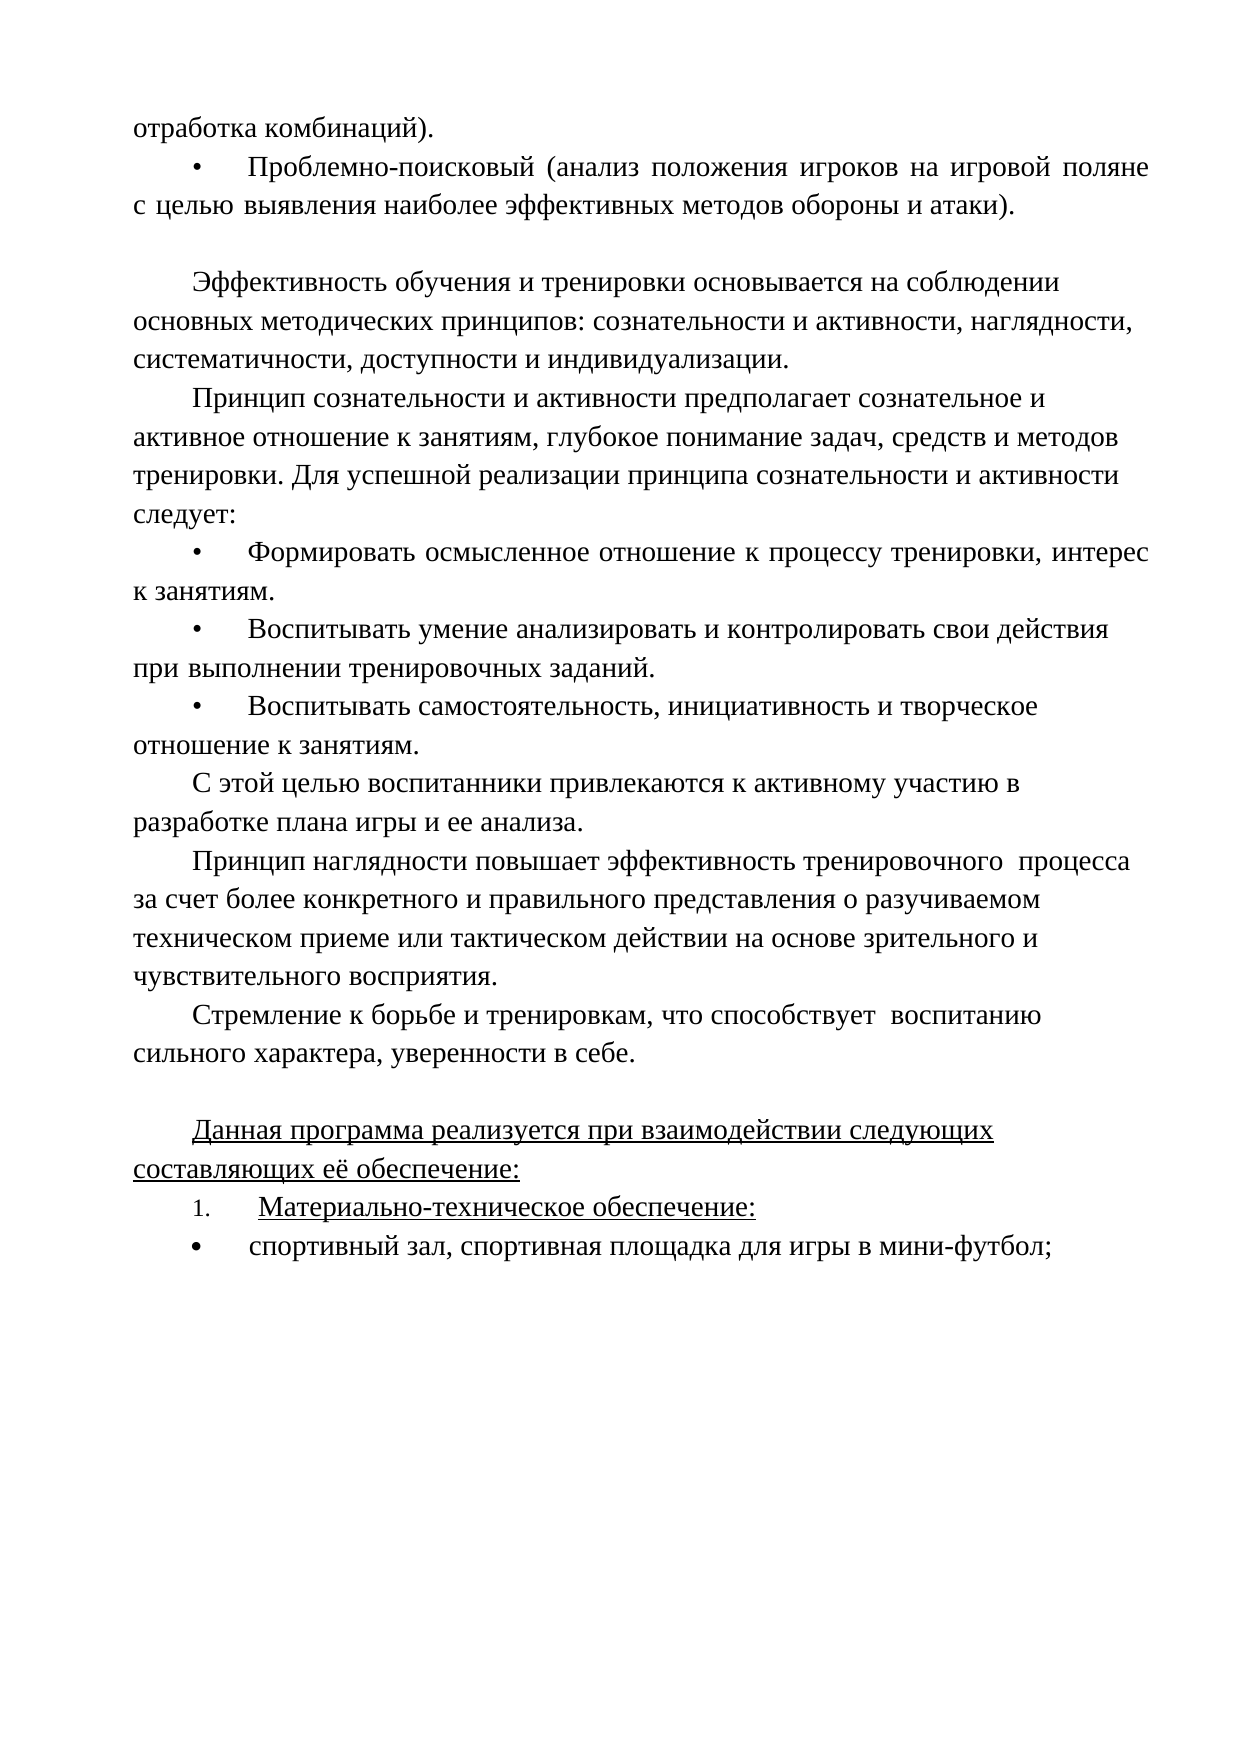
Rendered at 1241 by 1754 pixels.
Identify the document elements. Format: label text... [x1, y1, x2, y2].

text С этой целью воспитанники привлекаются к активному участию в разработке плана игры и ее анализа. [133, 766, 1152, 838]
list спортивный зал, спортивная площадка для игры в мини-футбол; [192, 1228, 1209, 1262]
list Воспитывать самостоятельность, инициативность и творческое отношение к занятиям. [133, 688, 1152, 761]
text Стремление к борьбе и тренировкам, что способствует воспитанию сильного характера, уверенности в себе. [133, 997, 1152, 1069]
list Материально-техническое обеспечение: [192, 1189, 1209, 1223]
text Принцип сознательности и активности предполагает сознательное и активное отношение к занятиям, глубокое понимание задач, средств и методов тренировки. Для успешной реализации принципа сознательности и активности следует: [133, 380, 1152, 529]
text Эффективность обучения и тренировки основывается на соблюдении основных методических принципов: сознательности и активности, наглядности, систематичности, доступности и индивидуализации. [133, 264, 1152, 375]
text отработка комбинаций). [133, 110, 1209, 144]
list Воспитывать умение анализировать и контролировать свои действия при выполнении тренировочных заданий. [133, 611, 1152, 683]
text Данная программа реализуется при взаимодействии следующих составляющих её обеспечение: [133, 1112, 1152, 1184]
list Формировать осмысленное отношение к процессу тренировки, интерес к занятиям. [133, 534, 1152, 606]
text Принцип наглядности повышает эффективность тренировочного процесса за счет более конкретного и правильного представления о разучиваемом техническом приеме или тактическом действии на основе зрительного и чувствительного восприятия. [133, 843, 1152, 992]
list Проблемно-поисковый (анализ положения игроков на игровой поляне с целью выявления наиболее эффективных методов обороны и атаки). [133, 149, 1152, 221]
